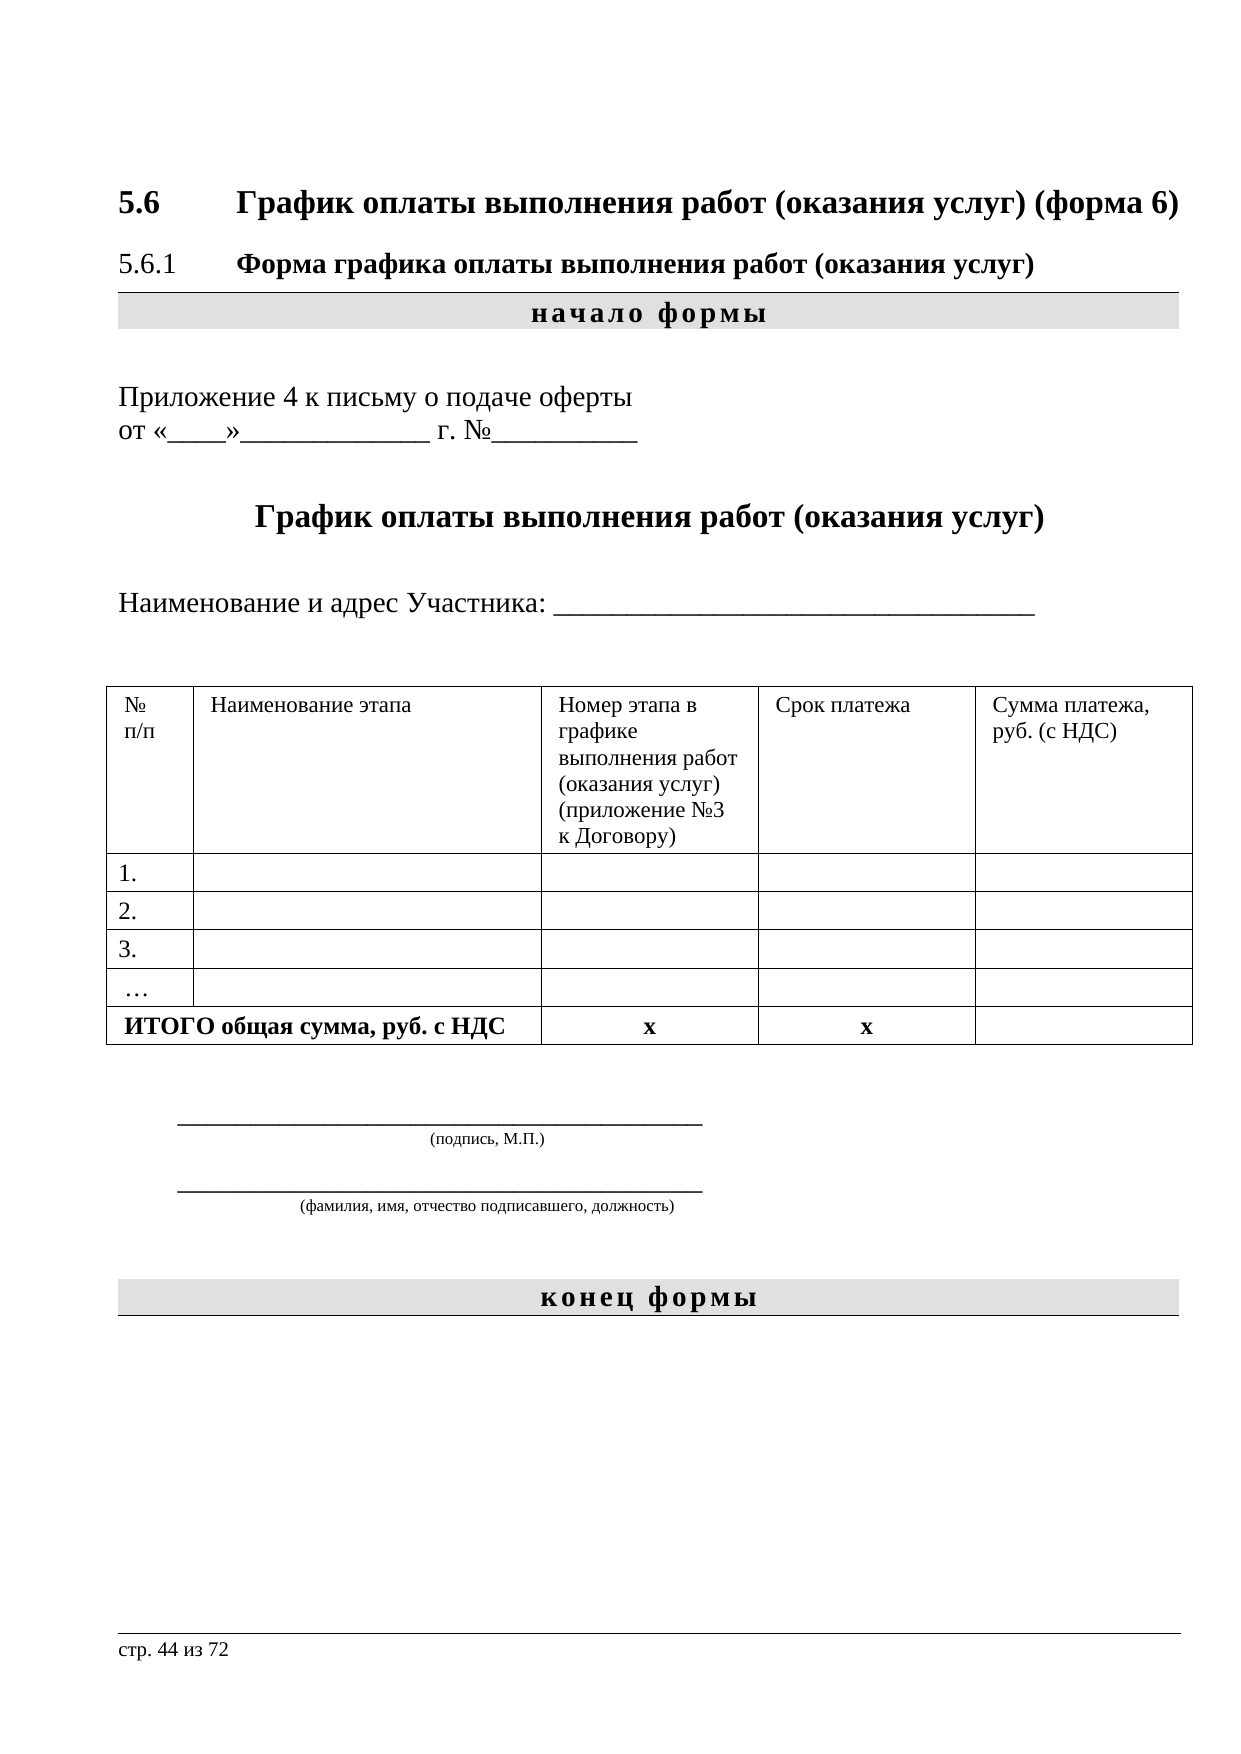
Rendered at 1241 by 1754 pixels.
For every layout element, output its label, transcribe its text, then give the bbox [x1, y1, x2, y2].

subtitle График оплаты выполнения работ (оказания услуг) (форма 6) [118, 183, 1181, 221]
text конец формы [118, 1279, 1179, 1315]
text (подпись, М.П.) [118, 1129, 797, 1162]
text ____________________________________ [118, 1095, 1181, 1129]
table_cell ИТОГО общая сумма, руб. с НДС [107, 1007, 541, 1044]
text График оплаты выполнения работ (оказания услуг) [118, 496, 1181, 535]
table_cell [759, 854, 975, 891]
table_cell [107, 854, 193, 891]
table_cell [107, 930, 193, 967]
table_header Сумма платежа, руб. (с НДС) [976, 687, 1192, 853]
table_cell [976, 969, 1192, 1006]
table_header № п/п [107, 687, 193, 853]
table_cell [107, 892, 193, 929]
table_cell [976, 892, 1192, 929]
text Форма графика оплаты выполнения работ (оказания услуг) [118, 246, 1181, 279]
table_header Номер этапа в графике выполнения работ (оказания услуг) (приложение №3 к Договору) [542, 687, 758, 853]
table_cell [976, 1007, 1192, 1044]
table_cell х [542, 1007, 758, 1044]
table_cell [542, 854, 758, 891]
table_cell [194, 969, 541, 1006]
table_cell [759, 930, 975, 967]
table_cell [194, 892, 541, 929]
text ____________________________________ [118, 1162, 1181, 1196]
table_cell [976, 854, 1192, 891]
table_cell [194, 930, 541, 967]
text (фамилия, имя, отчество подписавшего, должность) [118, 1196, 797, 1229]
text Наименование и адрес Участника: _________________________________ [118, 585, 1181, 618]
table_cell [542, 969, 758, 1006]
table_cell [759, 969, 975, 1006]
table_header Наименование этапа [194, 687, 541, 853]
table_cell [976, 930, 1192, 967]
table_cell [759, 892, 975, 929]
table_header Срок платежа [759, 687, 975, 853]
table_cell … [107, 969, 193, 1006]
text Приложение 4 к письму о подаче оферты от «____»_____________ г. №__________ [118, 379, 1181, 446]
text начало формы [118, 293, 1179, 329]
table_cell [194, 854, 541, 891]
table_cell х [759, 1007, 975, 1044]
table_cell [542, 892, 758, 929]
table_cell [542, 930, 758, 967]
